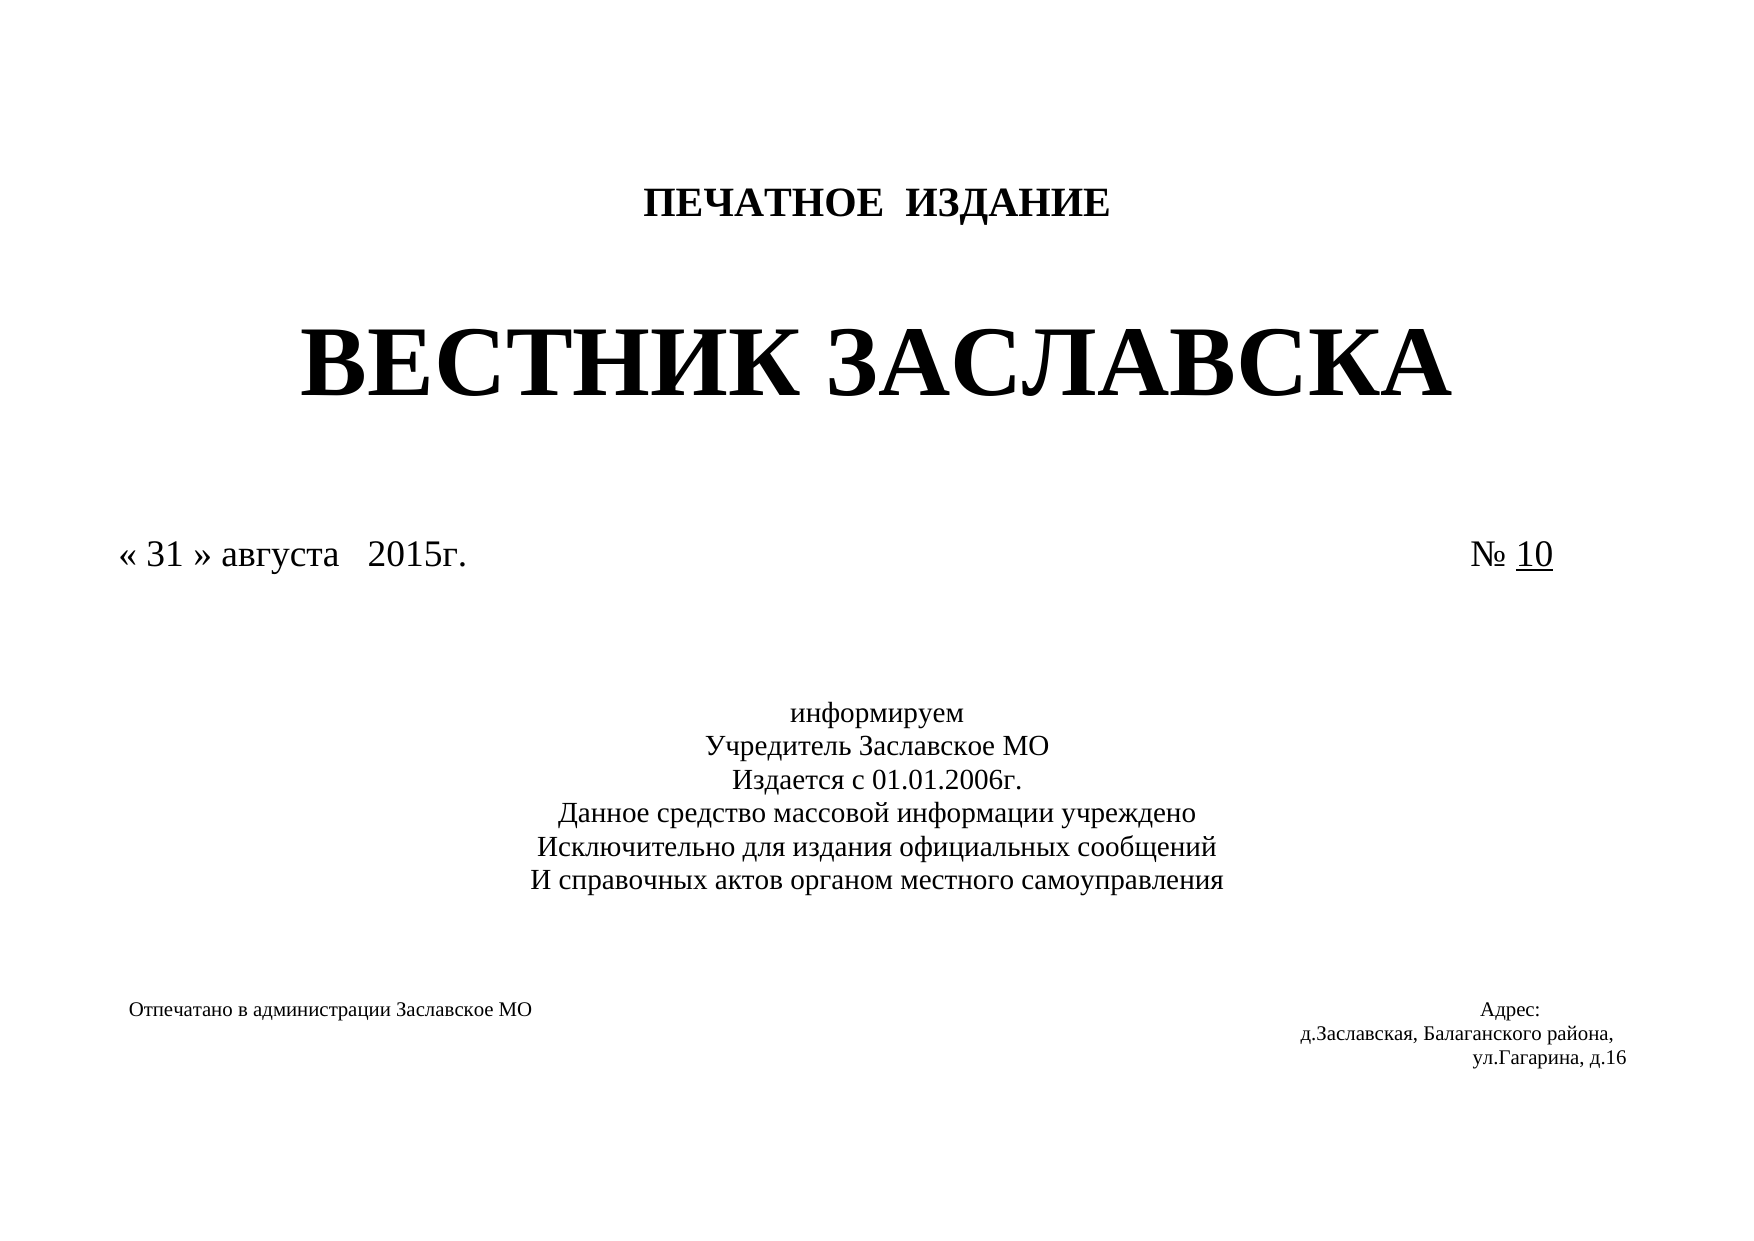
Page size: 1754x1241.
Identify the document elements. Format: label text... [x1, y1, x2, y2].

text Данное средство массовой информации учреждено [118, 795, 1636, 829]
text Издается с 01.01.2006г. [118, 762, 1636, 795]
text ПЕЧАТНОЕ ИЗДАНИЕ [118, 177, 1636, 225]
text ВЕСТНИК ЗАСЛАВСКА [118, 302, 1636, 417]
text Исключительно для издания официальных сообщений [118, 829, 1636, 862]
text д.Заславская, Балаганского района, [118, 1021, 1636, 1045]
text И справочных актов органом местного самоуправления [118, 862, 1636, 896]
text ул.Гагарина, д.16 [118, 1045, 1636, 1069]
text Отпечатано в администрации Заславское МО Адрес: [118, 997, 1636, 1021]
text « 31 » августа 2015г. № 10 [118, 532, 1636, 575]
text Учредитель Заславское МО [118, 728, 1636, 762]
text информируем [118, 695, 1636, 728]
